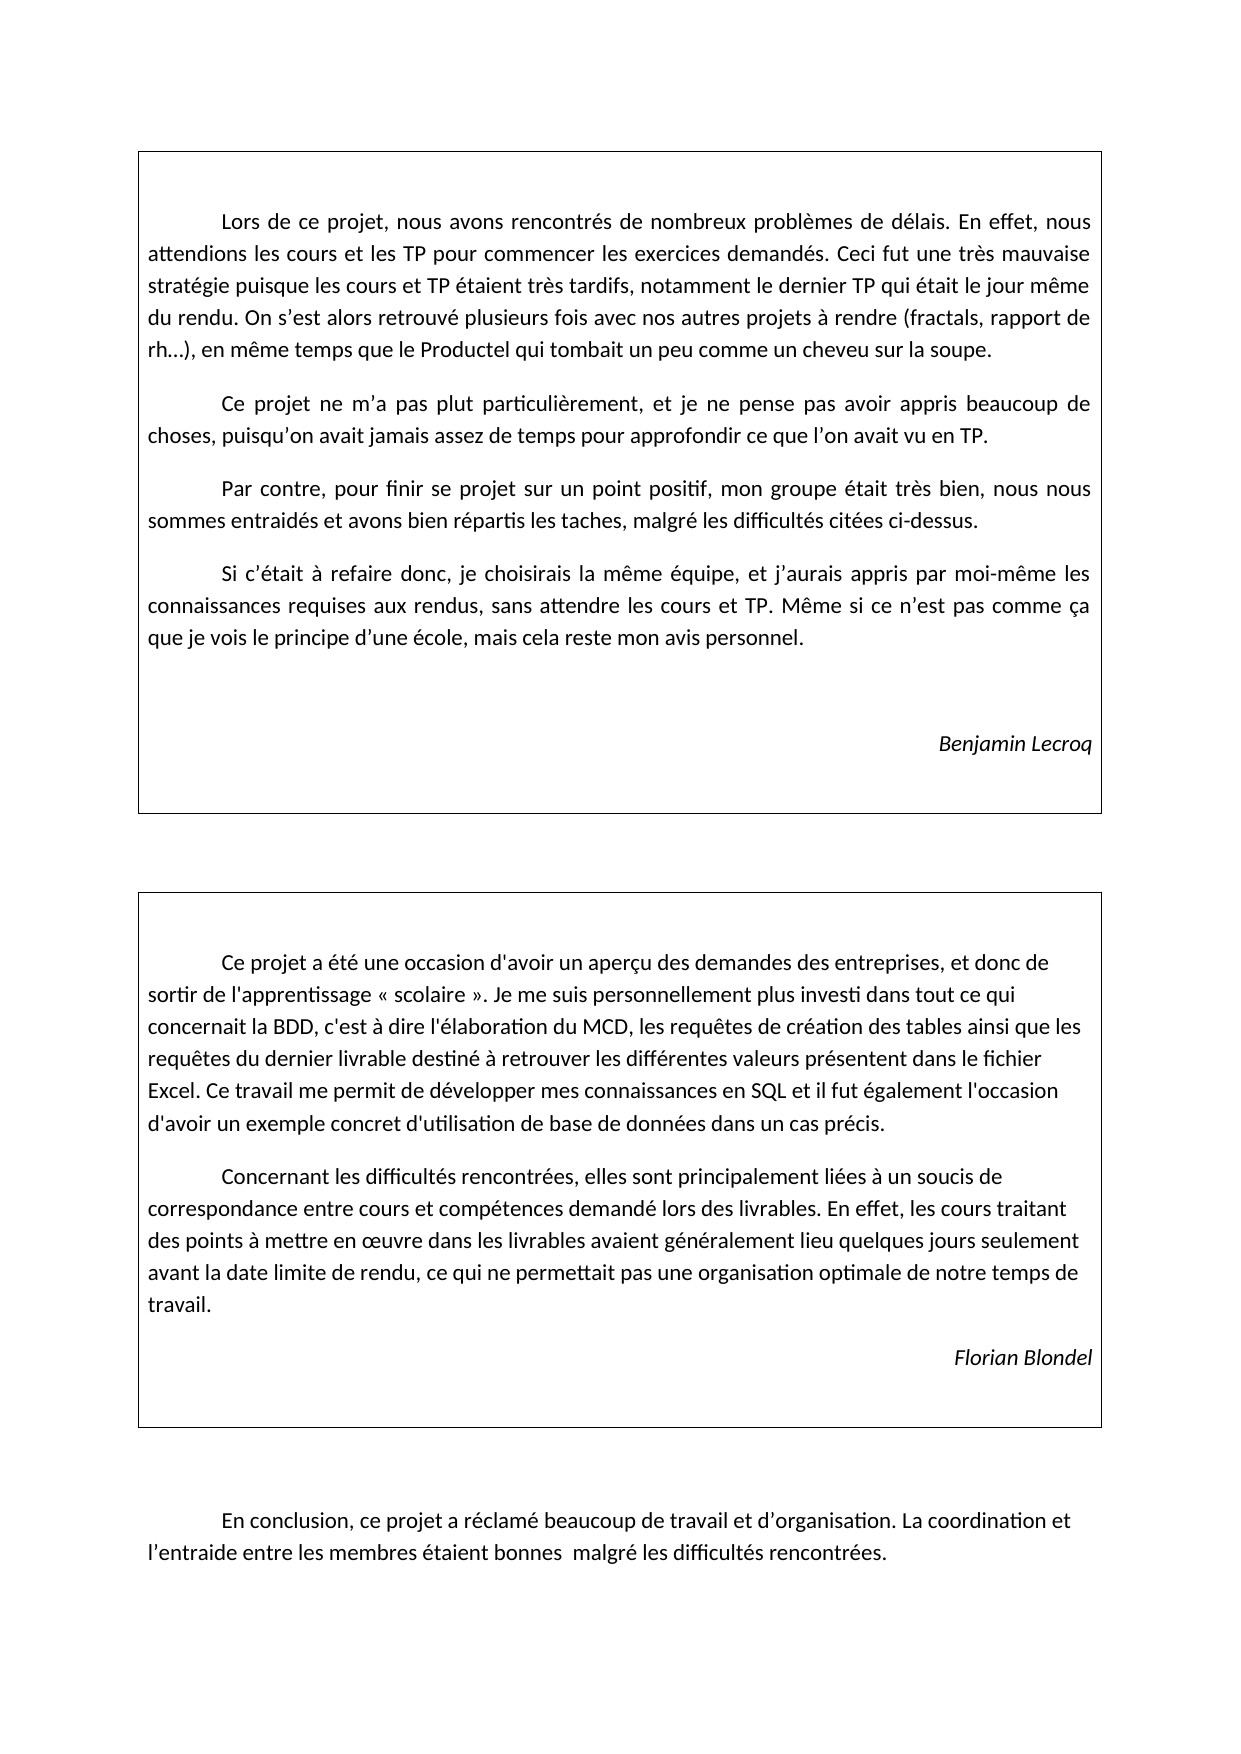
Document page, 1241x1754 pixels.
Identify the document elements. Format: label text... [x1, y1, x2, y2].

text Concernant les difficultés rencontrées, elles sont principalement liées à un soucis de correspondance entre cours et compétences demandé lors des livrables. En effet, les cours traitant des points à mettre en œuvre dans les livrables avaient généralement lieu quelques jours seulement avant la date limite de rendu, ce qui ne permettait pas une organisation optimale de notre temps de travail. [139, 1159, 1101, 1318]
text Florian Blondel [139, 1340, 1101, 1372]
text En conclusion, ce projet a réclamé beaucoup de travail et d’organisation. La coordination et l’entraide entre les membres étaient bonnes malgré les difficultés rencontrées. [148, 1506, 1093, 1566]
text Ce projet ne m’a pas plut particulièrement, et je ne pense pas avoir appris beaucoup de choses, puisqu’on avait jamais assez de temps pour approfondir ce que l’on avait vu en TP. [139, 386, 1101, 449]
text Par contre, pour finir se projet sur un point positif, mon groupe était très bien, nous nous sommes entraidés et avons bien répartis les taches, malgré les difficultés citées ci-dessus. [139, 471, 1101, 534]
text Ce projet a été une occasion d'avoir un aperçu des demandes des entreprises, et donc de sortir de l'apprentissage « scolaire ». Je me suis personnellement plus investi dans tout ce qui concernait la BDD, c'est à dire l'élaboration du MCD, les requêtes de création des tables ainsi que les requêtes du dernier livrable destiné à retrouver les différentes valeurs présentent dans le fichier Excel. Ce travail me permit de développer mes connaissances en SQL et il fut également l'occasion d'avoir un exemple concret d'utilisation de base de données dans un cas précis. [139, 945, 1101, 1137]
text Benjamin Lecroq [139, 726, 1101, 757]
text Si c’était à refaire donc, je choisirais la même équipe, et j’aurais appris par moi-même les connaissances requises aux rendus, sans attendre les cours et TP. Même si ce n’est pas comme ça que je vois le principe d’une école, mais cela reste mon avis personnel. [139, 556, 1101, 651]
text Lors de ce projet, nous avons rencontrés de nombreux problèmes de délais. En effet, nous attendions les cours et les TP pour commencer les exercices demandés. Ceci fut une très mauvaise stratégie puisque les cours et TP étaient très tardifs, notamment le dernier TP qui était le jour même du rendu. On s’est alors retrouvé plusieurs fois avec nos autres projets à rendre (fractals, rapport de rh…), en même temps que le Productel qui tombait un peu comme un cheveu sur la soupe. [139, 204, 1101, 364]
